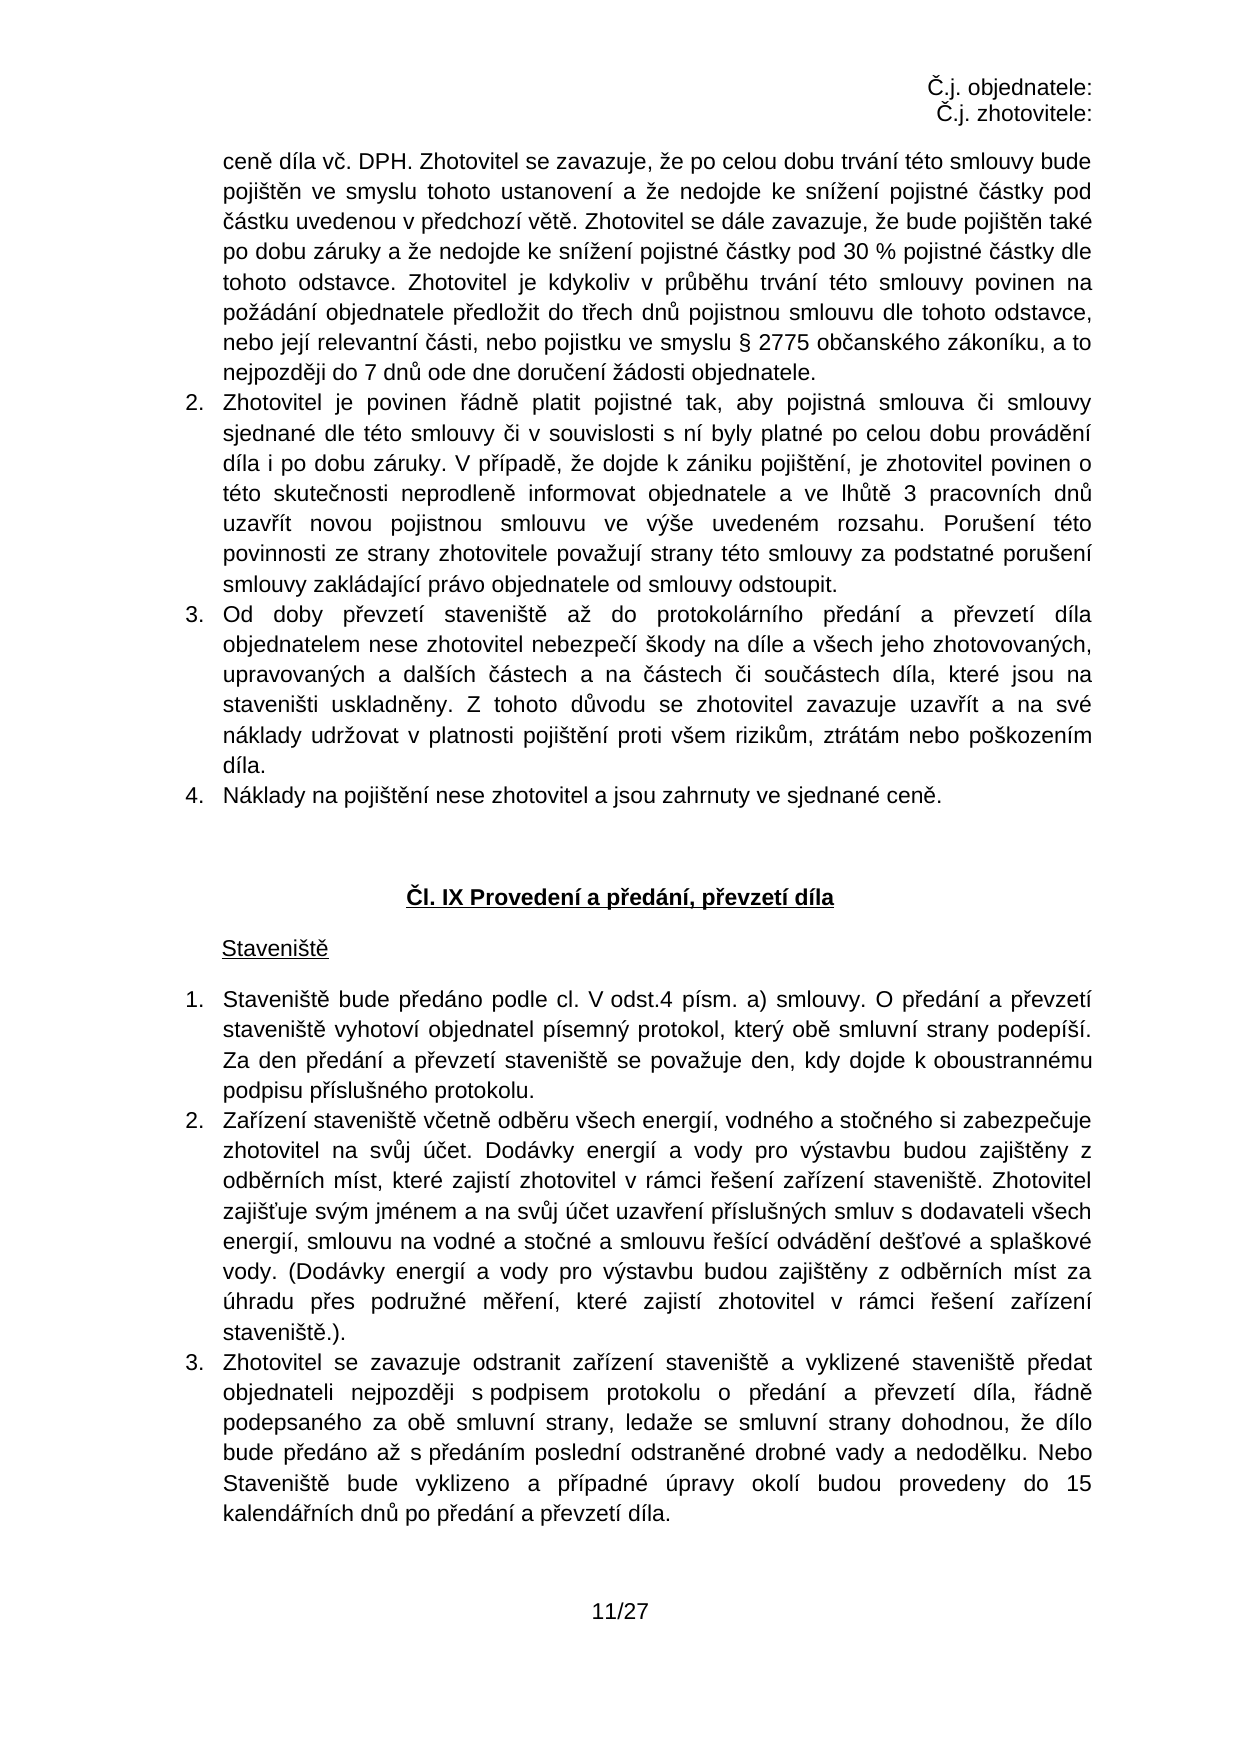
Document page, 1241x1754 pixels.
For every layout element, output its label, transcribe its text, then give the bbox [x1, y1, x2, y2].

list Od doby převzetí staveniště až do protokolárního předání a převzetí díla objednatelem nese zhotovitel nebezpečí škody na díle a všech jeho zhotovovaných, upravovaných a dalších částech a na částech či součástech díla, které jsou na staveništi uskladněny. Z tohoto důvodu se zhotovitel zavazuje uzavřít a na své náklady udržovat v platnosti pojištění proti všem rizikům, ztrátám nebo poškozením díla. [185, 601, 1093, 778]
list Zhotovitel je povinen řádně platit pojistné tak, aby pojistná smlouva či smlouvy sjednané dle této smlouvy či v souvislosti s ní byly platné po celou dobu provádění díla i po dobu záruky. V případě, že dojde k zániku pojištění, je zhotovitel povinen o této skutečnosti neprodleně informovat objednatele a ve lhůtě 3 pracovních dnů uzavřít novou pojistnou smlouvu ve výše uvedeném rozsahu. Porušení této povinnosti ze strany zhotovitele považují strany této smlouvy za podstatné porušení smlouvy zakládající právo objednatele od smlouvy odstoupit. [185, 389, 1093, 597]
list Náklady na pojištění nese zhotovitel a jsou zahrnuty ve sjednané ceně. [185, 782, 1093, 808]
list Staveniště bude předáno podle cl. V odst.4 písm. a) smlouvy. O předání a převzetí staveniště vyhotoví objednatel písemný protokol, který obě smluvní strany podepíší. Za den předání a převzetí staveniště se považuje den, kdy dojde k oboustrannému podpisu příslušného protokolu. [185, 986, 1093, 1103]
text Staveniště [148, 935, 1093, 961]
text Čl. IX Provedení a předání, převzetí díla [148, 884, 1093, 910]
list Zhotovitel se zavazuje odstranit zařízení staveniště a vyklizené staveniště předat objednateli nejpozději s podpisem protokolu o předání a převzetí díla, řádně podepsaného za obě smluvní strany, ledaže se smluvní strany dohodnou, že dílo bude předáno až s předáním poslední odstraněné drobné vady a nedodělku. Nebo Staveniště bude vyklizeno a případné úpravy okolí budou provedeny do 15 kalendářních dnů po předání a převzetí díla. [185, 1349, 1093, 1526]
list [185, 148, 1093, 385]
list Zařízení staveniště včetně odběru všech energií, vodného a stočného si zabezpečuje zhotovitel na svůj účet. Dodávky energií a vody pro výstavbu budou zajištěny z odběrních míst, které zajistí zhotovitel v rámci řešení zařízení staveniště. Zhotovitel zajišťuje svým jménem a na svůj účet uzavření příslušných smluv s dodavateli všech energií, smlouvu na vodné a stočné a smlouvu řešící odvádění dešťové a splaškové vody. (Dodávky energií a vody pro výstavbu budou zajištěny z odběrních míst za úhradu přes podružné měření, které zajistí zhotovitel v rámci řešení zařízení staveniště.). [185, 1107, 1093, 1345]
